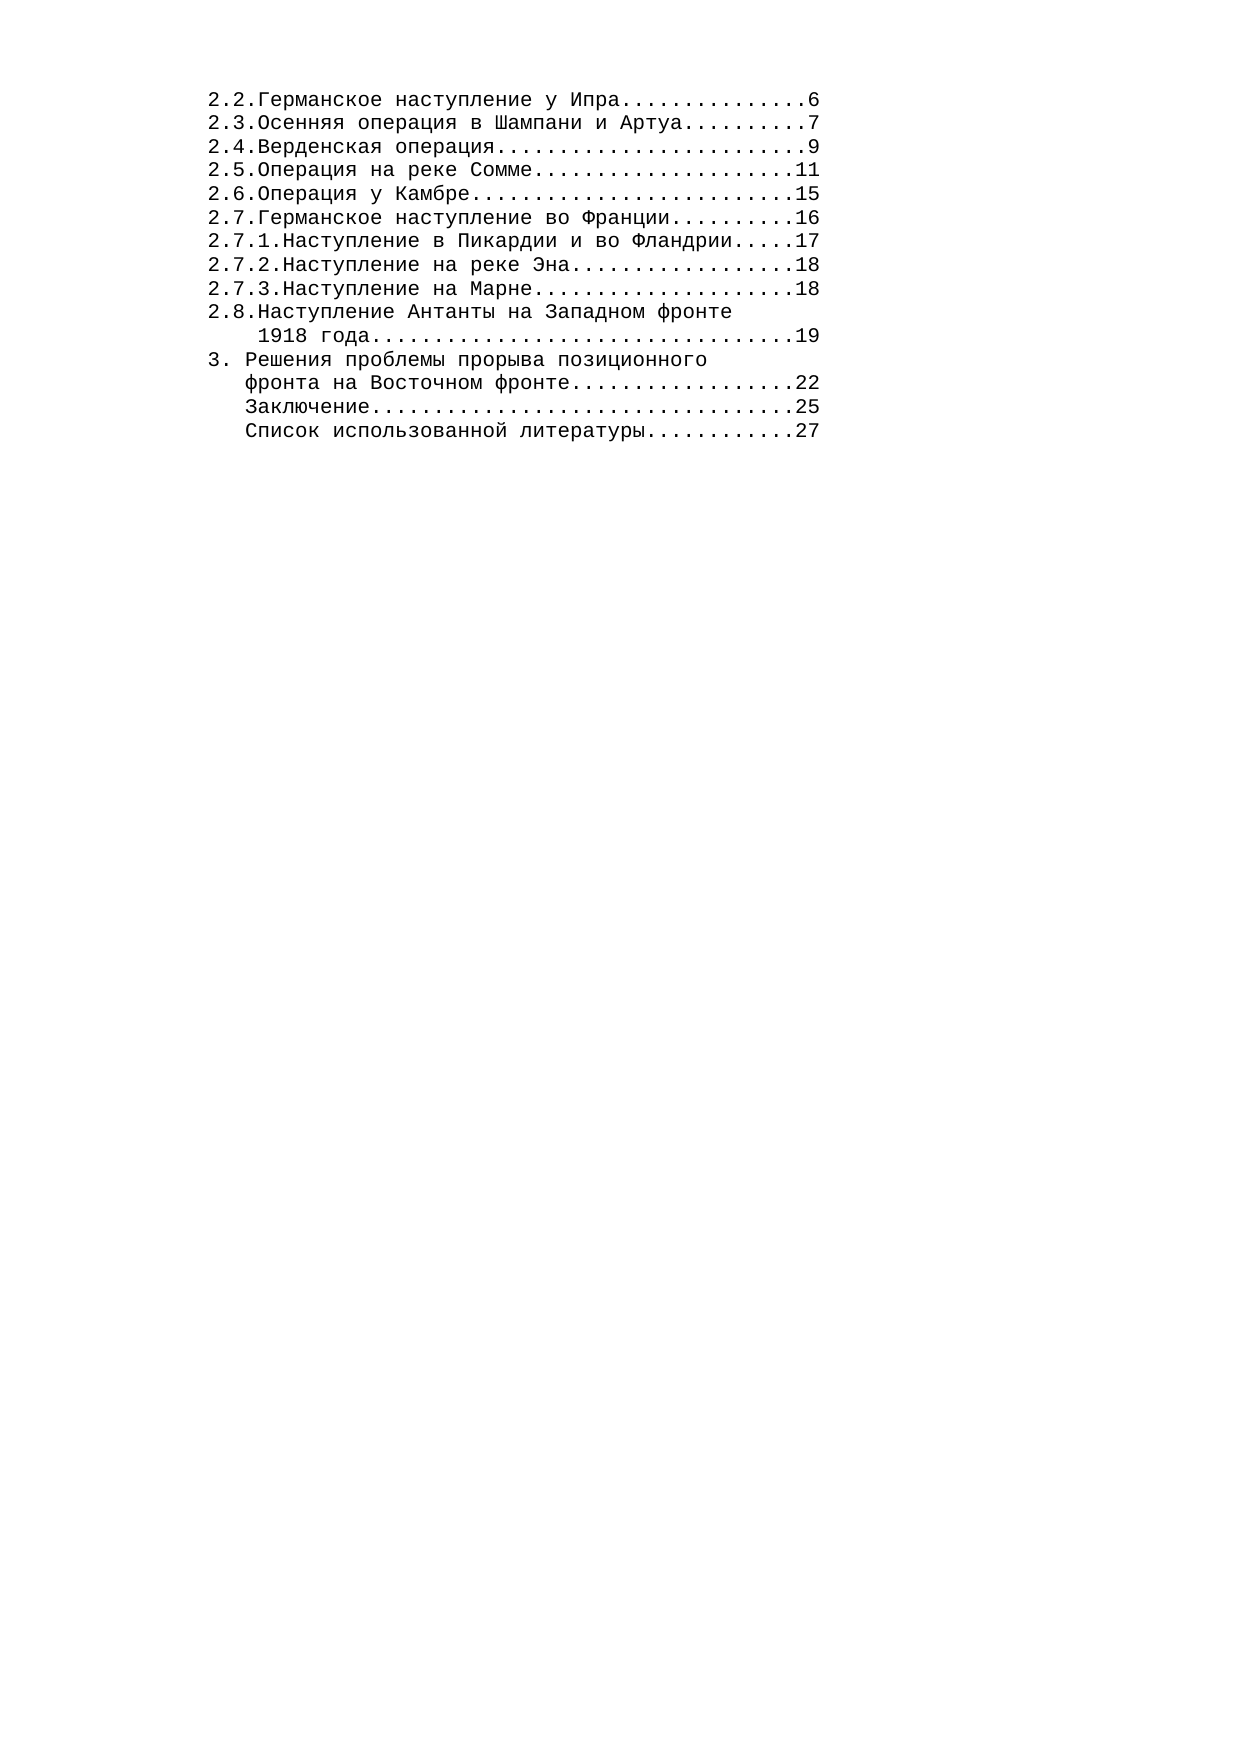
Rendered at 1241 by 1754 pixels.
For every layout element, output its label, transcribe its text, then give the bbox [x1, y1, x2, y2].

text 2.7.Германское наступление во Франции..........16 [120, 207, 1120, 230]
text 1918 года..................................19 [120, 325, 1120, 349]
text 2.7.2.Наступление на реке Эна..................18 [120, 254, 1120, 278]
text Заключение..................................25 [120, 396, 1120, 419]
text фронта на Восточном фронте..................22 [120, 372, 1120, 396]
text 2.5.Операция на реке Сомме.....................11 [120, 159, 1120, 183]
text 3. Решения проблемы прорыва позиционного [120, 349, 1120, 372]
text 2.8.Наступление Антанты на Западном фронте [120, 301, 1120, 325]
text 2.6.Операция у Камбре..........................15 [120, 183, 1120, 207]
text 2.2.Германское наступление у Ипра...............6 [120, 88, 1120, 112]
text 2.4.Верденская операция.........................9 [120, 136, 1120, 159]
text 2.7.1.Наступление в Пикардии и во Фландрии.....17 [120, 230, 1120, 254]
text 2.3.Осенняя операция в Шампани и Артуа..........7 [120, 112, 1120, 136]
text 2.7.3.Наступление на Марне.....................18 [120, 278, 1120, 301]
text Список использованной литературы............27 [120, 419, 1120, 443]
